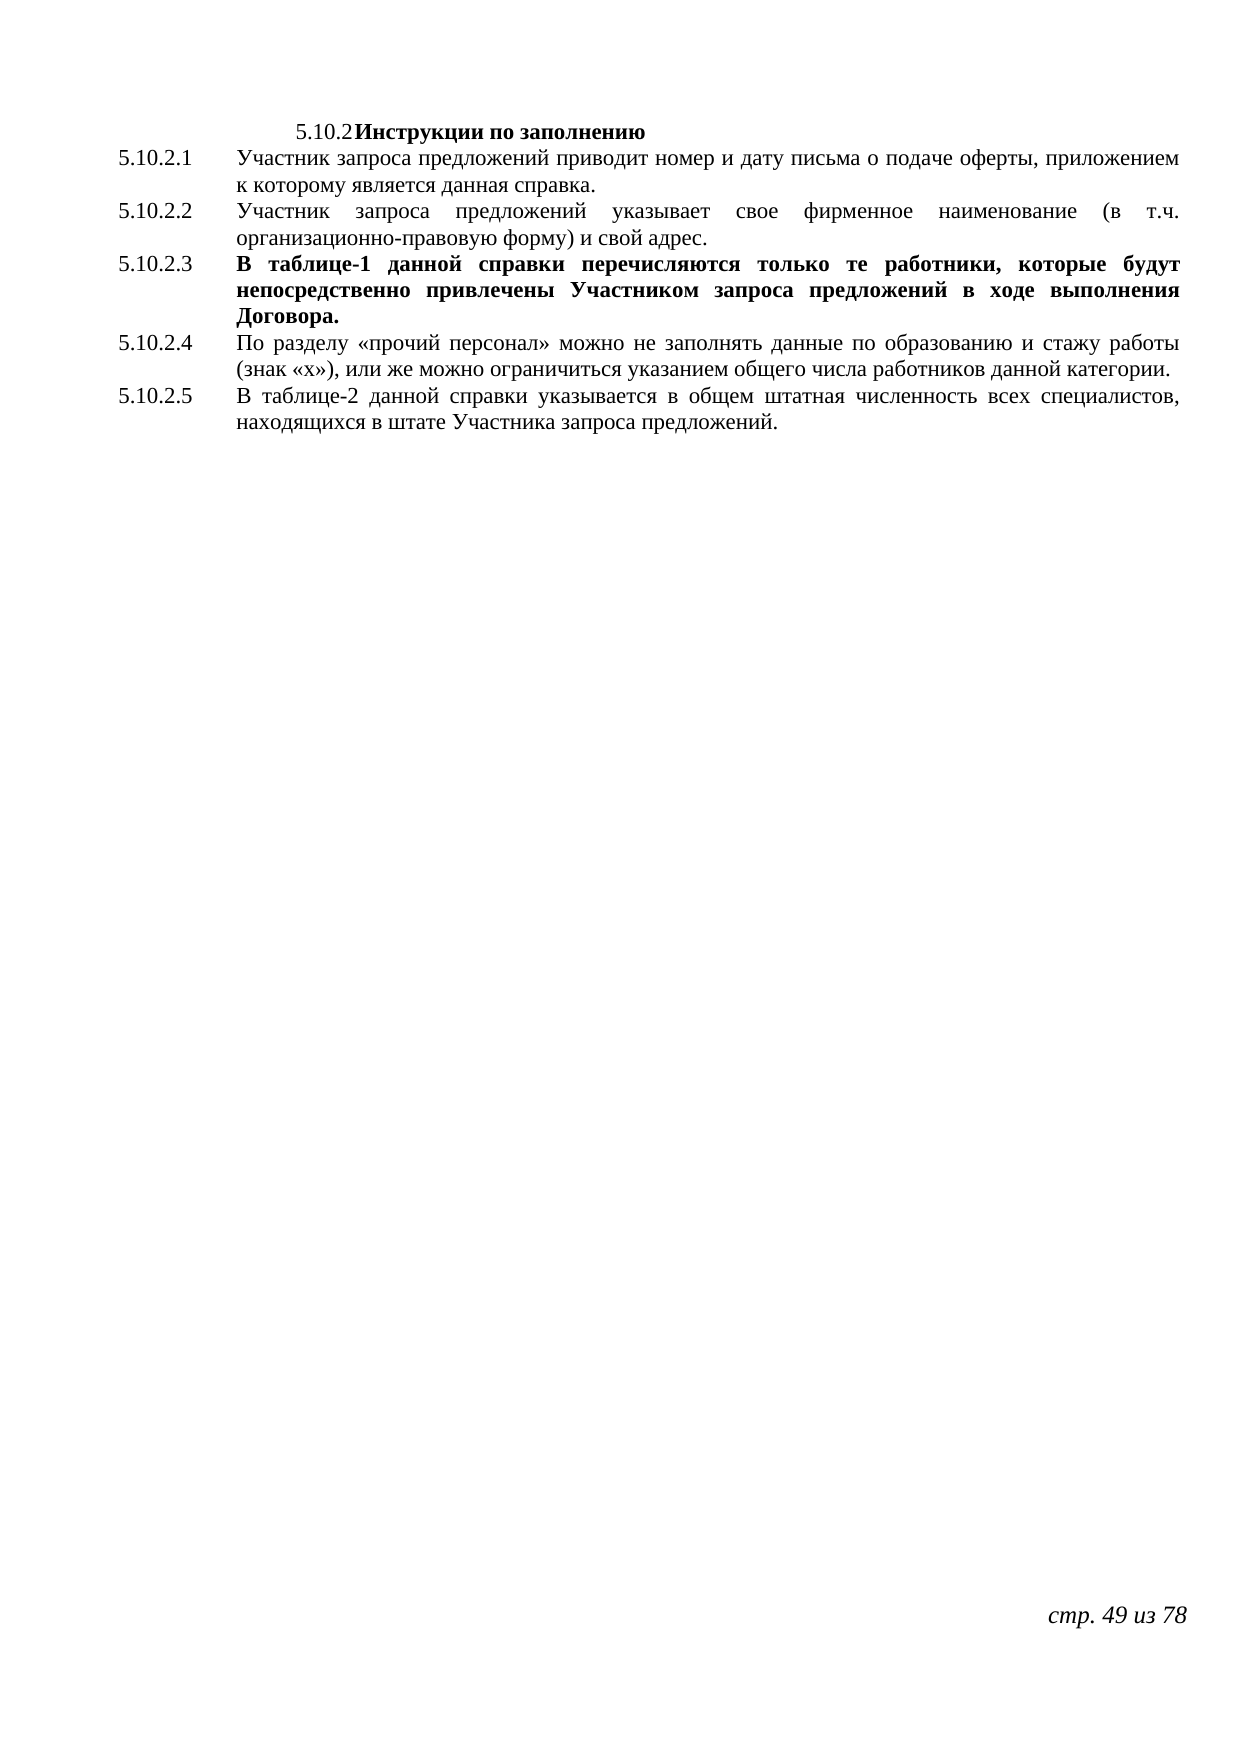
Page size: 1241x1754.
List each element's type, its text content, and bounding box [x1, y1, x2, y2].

text Участник запроса предложений указывает свое фирменное наименование (в т.ч. организационно-правовую форму) и свой адрес. [118, 197, 1181, 250]
text Участник запроса предложений приводит номер и дату письма о подаче оферты, приложением к которому является данная справка. [118, 144, 1181, 197]
text Инструкции по заполнению [236, 118, 1181, 144]
text В таблице-2 данной справки указывается в общем штатная численность всех специалистов, находящихся в штате Участника запроса предложений. [118, 382, 1181, 434]
text В таблице-1 данной справки перечисляются только те работники, которые будут непосредственно привлечены Участником запроса предложений в ходе выполнения Договора. [118, 250, 1181, 329]
text По разделу «прочий персонал» можно не заполнять данные по образованию и стажу работы (знак «х»), или же можно ограничиться указанием общего числа работников данной категории. [118, 329, 1181, 382]
